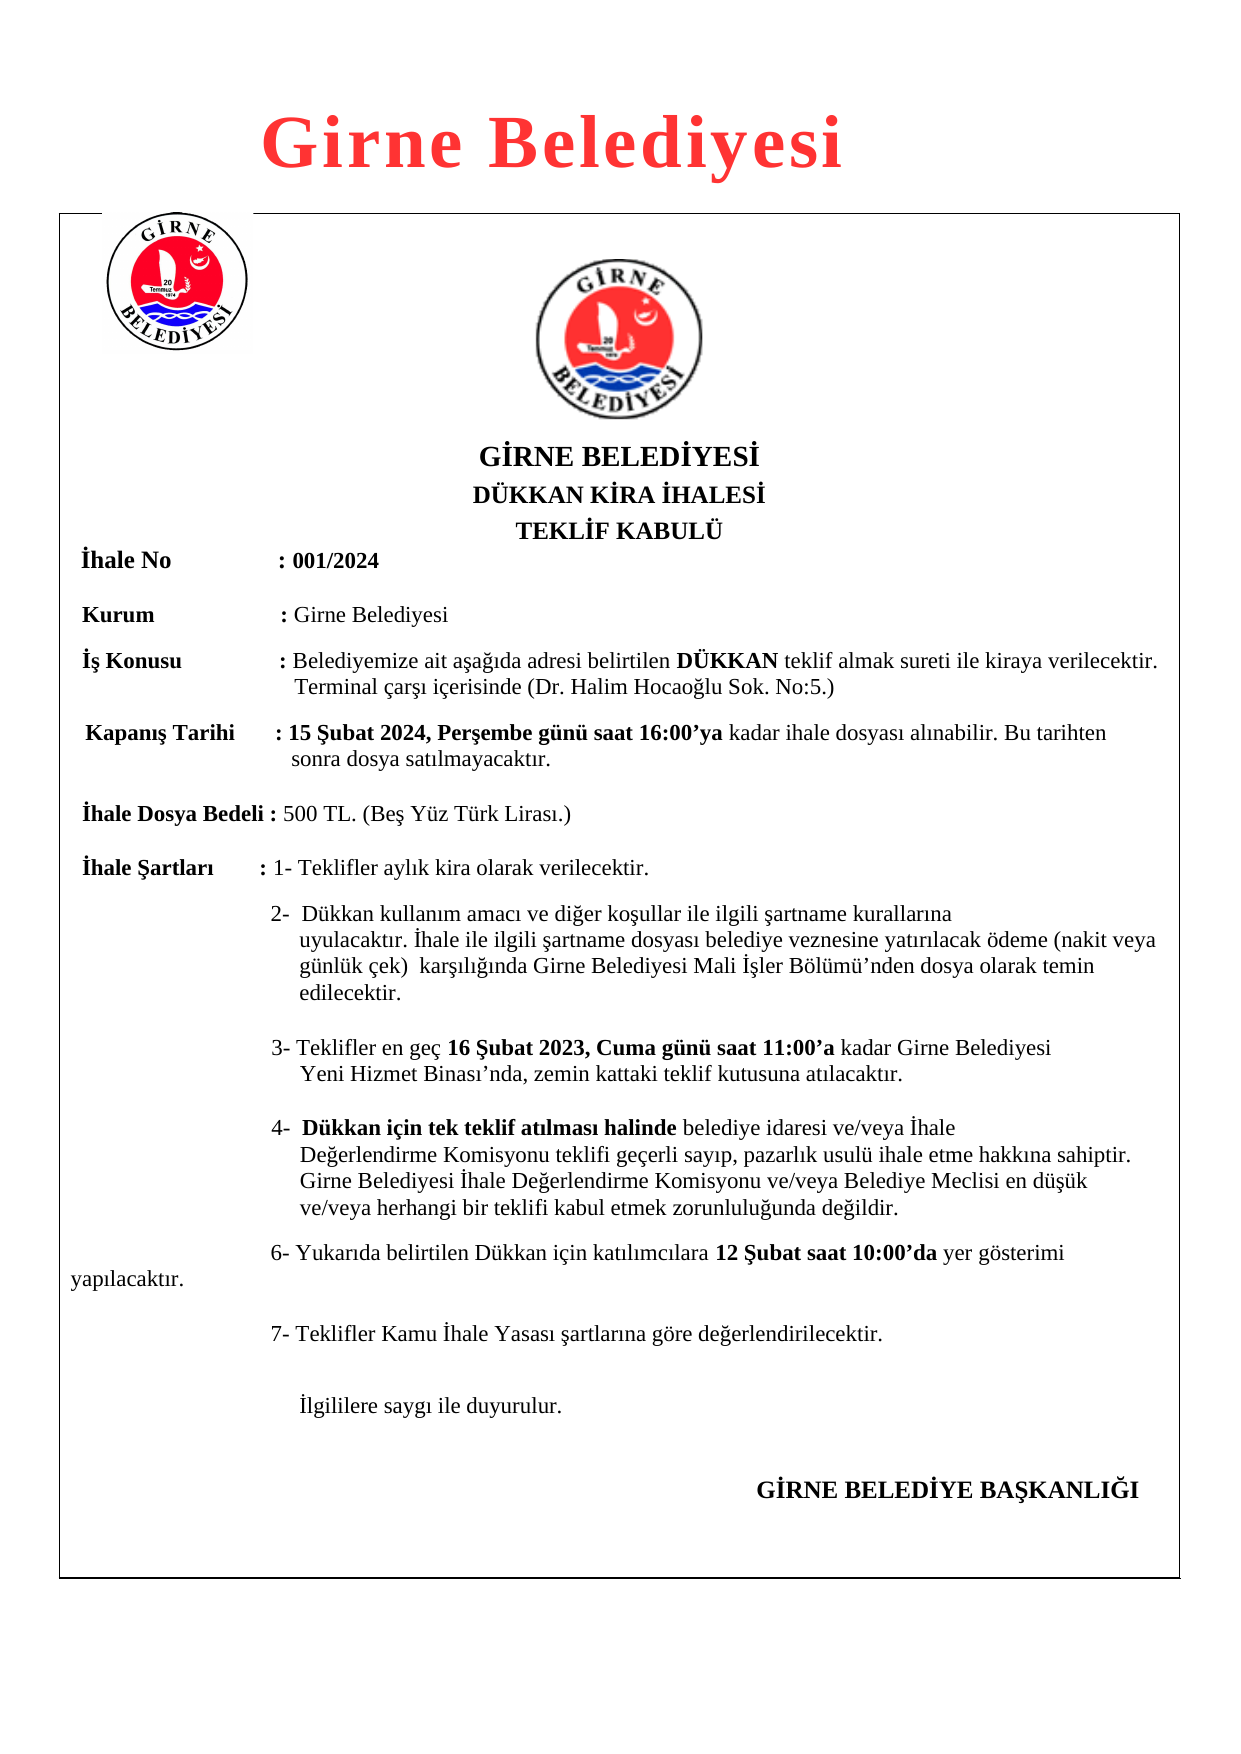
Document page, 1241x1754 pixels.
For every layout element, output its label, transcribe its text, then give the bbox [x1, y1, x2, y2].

table_header GİRNE BELEDİYESİ DÜKKAN KİRA İHALESİ TEKLİF KABULÜ İhale No : 001/2024 Kurum : Girne Belediyesi İş Konusu : Belediyemize ait aşağıda adresi belirtilen DÜKKAN teklif almak sureti ile kiraya verilecektir. Terminal çarşı içerisinde (Dr. Halim Hocaoğlu Sok. No:5.) Kapanış Tarihi : 15 Şubat 2024, Perşembe günü saat 16:00’ya kadar ihale dosyası alınabilir. Bu tarihten sonra dosya satılmayacaktır. İhale Dosya Bedeli : 500 TL. (Beş Yüz Türk Lirası.) İhale Şartları : 1- Teklifler aylık kira olarak verilecektir. 2- Dükkan kullanım amacı ve diğer koşullar ile ilgili şartname kurallarına uyulacaktır. İhale ile ilgili şartname dosyası belediye veznesine yatırılacak ödeme (nakit veya günlük çek) karşılığında Girne Belediyesi Mali İşler Bölümü’nden dosya olarak temin edilecektir. 3- Teklifler en geç 16 Şubat 2023, Cuma günü saat 11:00’a kadar Girne Belediyesi Yeni Hizmet Binası’nda, zemin kattaki teklif kutusuna atılacaktır. 4- Dükkan için tek teklif atılması halinde belediye idaresi ve/veya İhale Değerlendirme Komisyonu teklifi geçerli sayıp, pazarlık usulü ihale etme hakkına sahiptir. Girne Belediyesi İhale Değerlendirme Komisyonu ve/veya Belediye Meclisi en düşük ve/veya herhangi bir teklifi kabul etmek zorunluluğunda değildir. 6- Yukarıda belirtilen Dükkan için katılımcılara 12 Şubat saat 10:00’da yer gösterimi yapılacaktır. 7- Teklifler Kamu İhale Yasası şartlarına göre değerlendirilecektir. İlgililere saygı ile duyurulur. GİRNE BELEDİYE BAŞKANLIĞI Gİ [60, 214, 1179, 1577]
picture [102, 212, 254, 354]
picture [531, 259, 710, 423]
